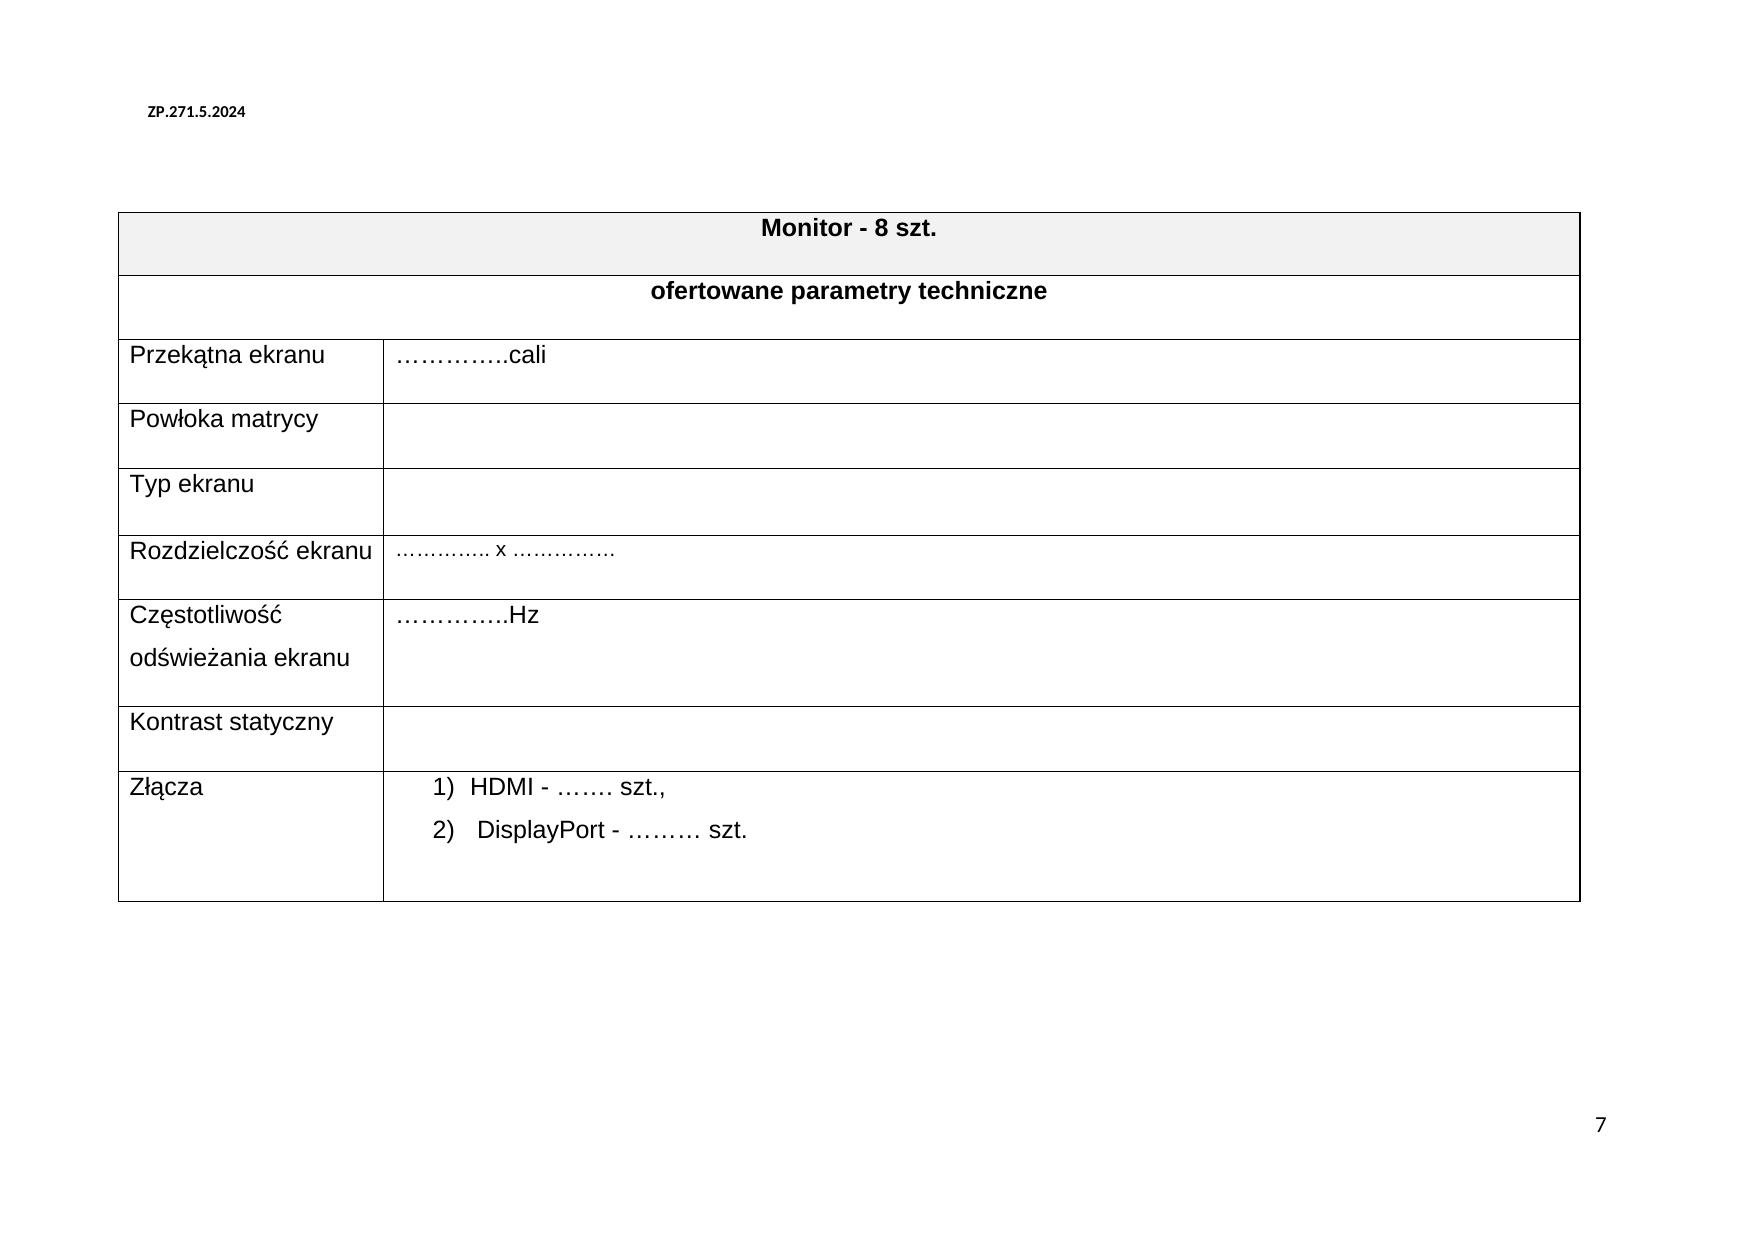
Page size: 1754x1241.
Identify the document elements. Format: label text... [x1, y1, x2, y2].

table_cell Powłoka matrycy [119, 404, 383, 468]
table_cell ofertowane parametry techniczne [119, 276, 1579, 339]
table_cell Typ ekranu [119, 469, 383, 535]
table_cell …………..cali [384, 340, 1579, 403]
table_cell Przekątna ekranu [119, 340, 383, 403]
table_cell [384, 469, 1579, 535]
table_cell [384, 707, 1579, 771]
table_cell Kontrast statyczny [119, 707, 383, 771]
table_cell …………..Hz [384, 600, 1579, 706]
table_cell [384, 404, 1579, 468]
table_cell HDMI - ……. szt., DisplayPort - ……… szt. [384, 772, 1579, 901]
table_cell ………….. x …………… [384, 536, 1579, 599]
table_cell Częstotliwość odświeżania ekranu [119, 600, 383, 706]
table_cell Złącza [119, 772, 383, 901]
table_cell Rozdzielczość ekranu [119, 536, 383, 599]
table_header Monitor - 8 szt. [119, 213, 1579, 275]
